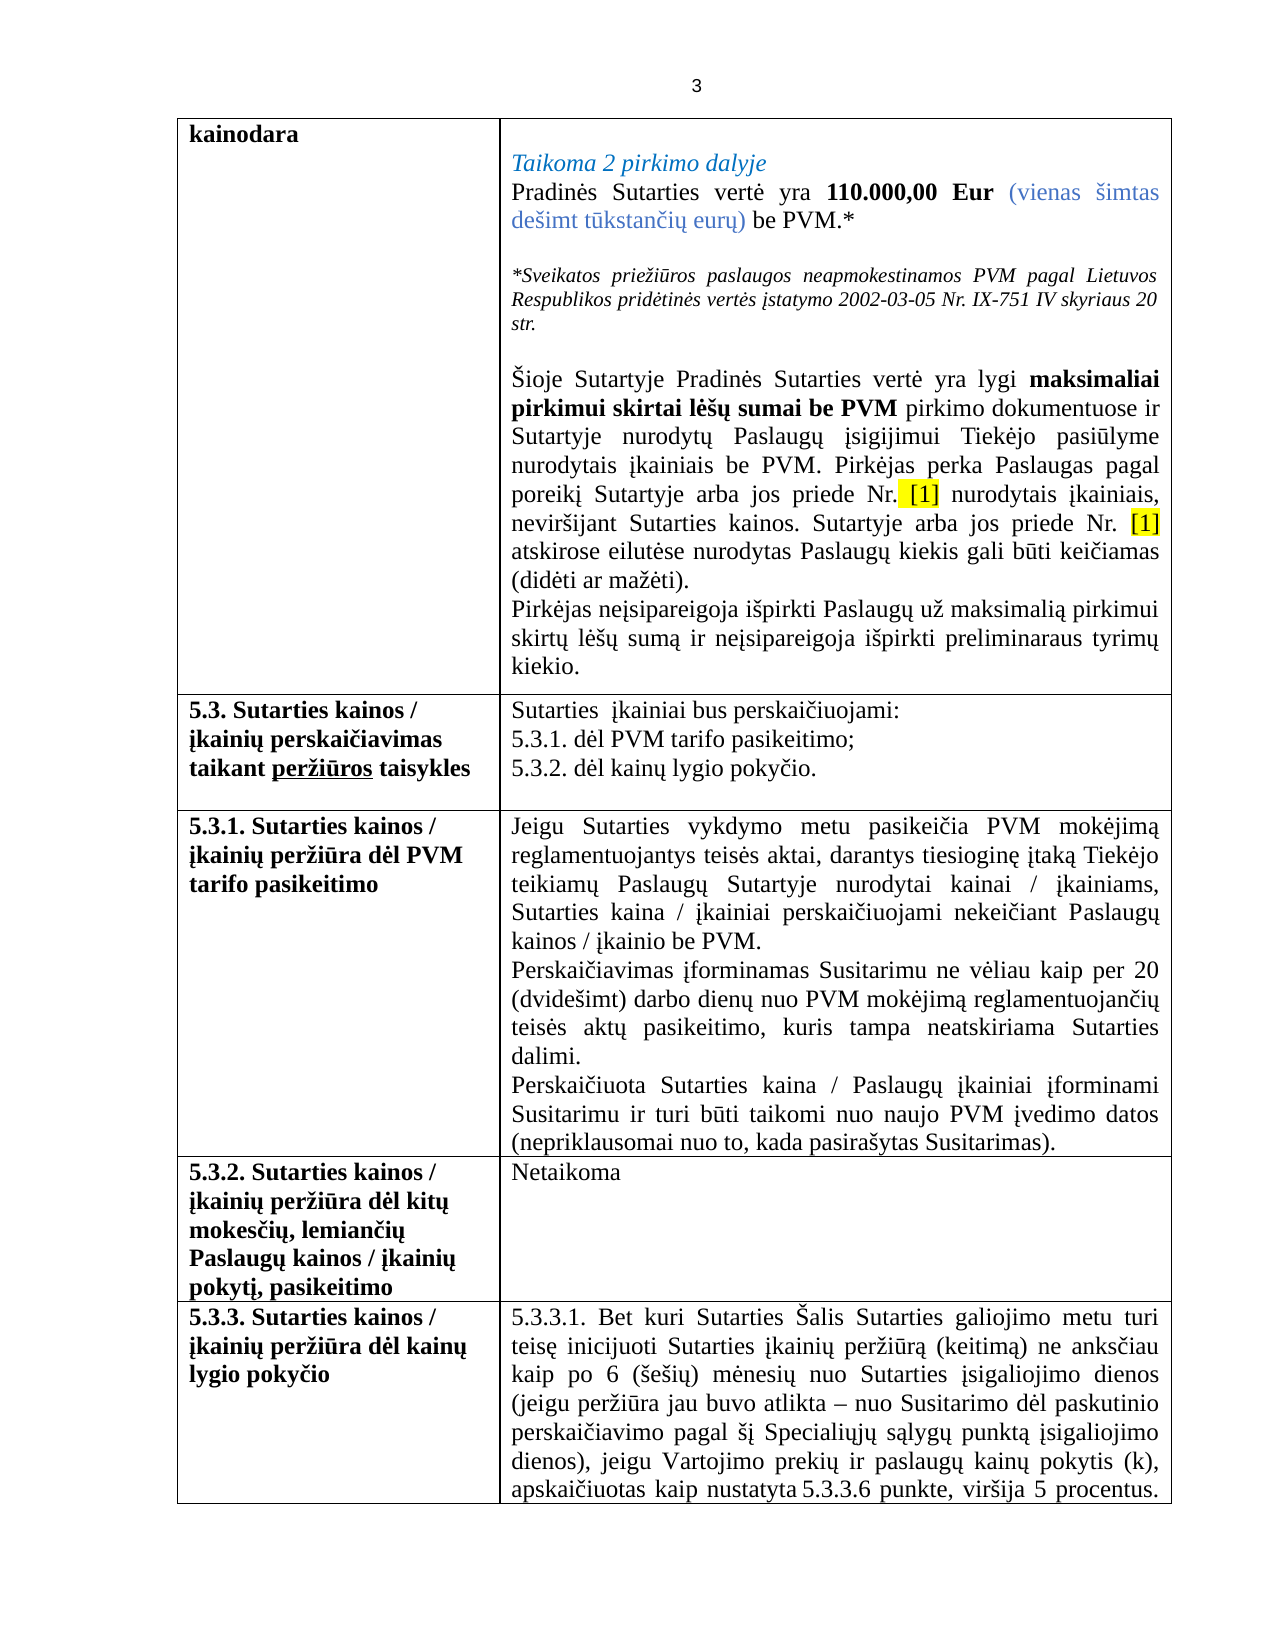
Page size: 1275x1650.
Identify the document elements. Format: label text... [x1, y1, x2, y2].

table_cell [501, 1302, 1171, 1503]
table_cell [178, 1302, 499, 1503]
table_cell 5.3. Sutarties kainos / įkainių perskaičiavimas taikant peržiūros taisykles [178, 695, 499, 810]
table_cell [501, 119, 1171, 694]
table_cell Jeigu Sutarties vykdymo metu pasikeičia PVM mokėjimą reglamentuojantys teisės aktai, darantys tiesioginę įtaką Tiekėjo teikiamų Paslaugų Sutartyje nurodytai kainai / įkainiams, Sutarties kaina / įkainiai perskaičiuojami nekeičiant Paslaugų kainos / įkainio be PVM. Perskaičiavimas įforminamas Susitarimu ne vėliau kaip per 20 (dvidešimt) darbo dienų nuo PVM mokėjimą reglamentuojančių teisės aktų pasikeitimo, kuris tampa neatskiriama Sutarties dalimi. Perskaičiuota Sutarties kaina / Paslaugų įkainiai įforminami Susitarimu ir turi būti taikomi nuo naujo PVM įvedimo datos (nepriklausomai nuo to, kada pasirašytas Susitarimas). [501, 811, 1171, 1156]
table_cell Netaikoma [501, 1157, 1171, 1301]
table_cell 5.3.2. Sutarties kainos / įkainių peržiūra dėl kitų mokesčių, lemiančių Paslaugų kainos / įkainių pokytį, pasikeitimo [178, 1157, 499, 1301]
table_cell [178, 119, 499, 694]
table_cell Sutarties įkainiai bus perskaičiuojami: 5.3.1. dėl PVM tarifo pasikeitimo; 5.3.2. dėl kainų lygio pokyčio. [501, 695, 1171, 810]
table_cell 5.3.1. Sutarties kainos / įkainių peržiūra dėl PVM tarifo pasikeitimo [178, 811, 499, 1156]
